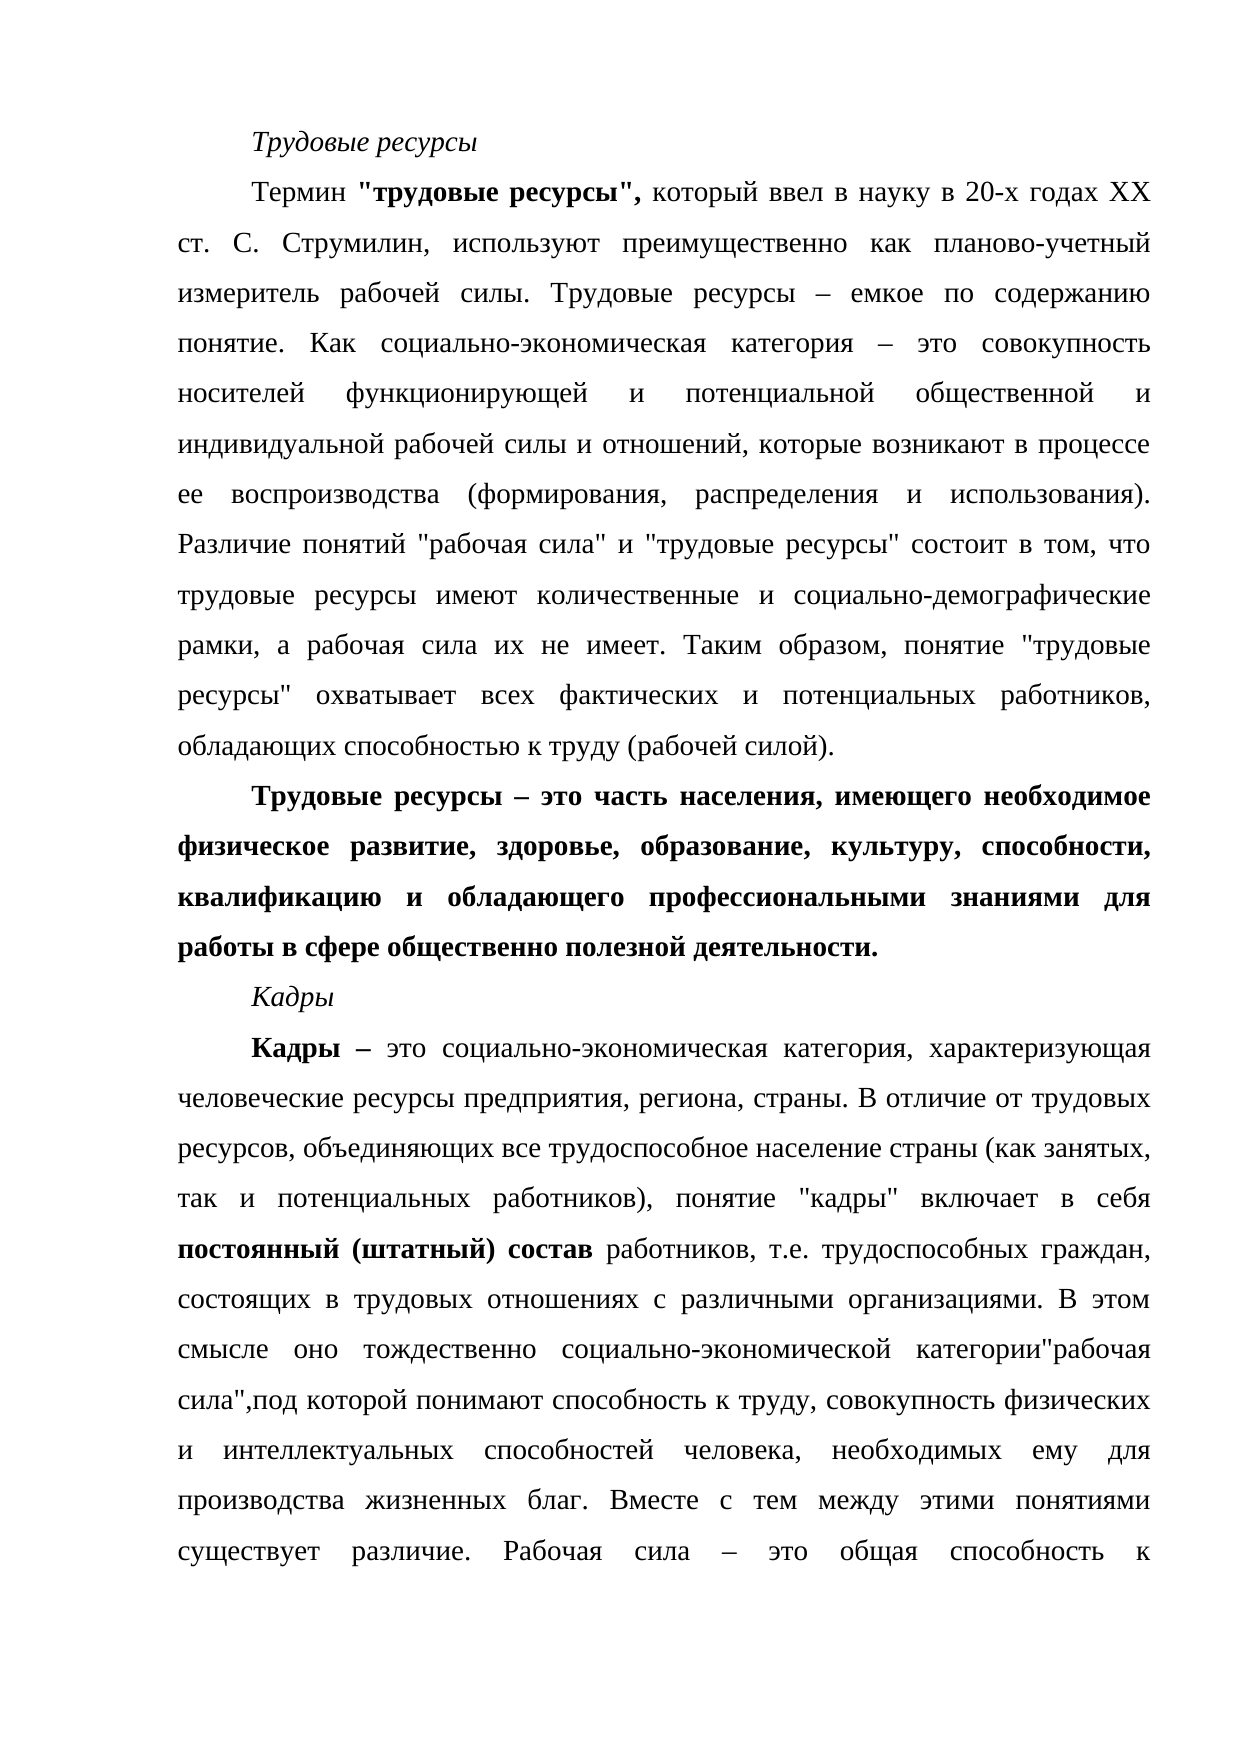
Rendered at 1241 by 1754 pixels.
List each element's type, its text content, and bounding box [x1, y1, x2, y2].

text Трудовые ресурсы – это часть населения, имеющего необходимое физическое развитие, здоровье, образование, культуру, способности, квалификацию и обладающего профессиональными знаниями для работы в сфере общественно полезной деятельности. [177, 778, 1152, 963]
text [177, 1030, 1152, 1566]
text Термин "трудовые ресурсы", который ввел в науку в 20-х годах XX ст. С. Струмилин, используют преимущественно как планово-учетный измеритель рабочей силы. Трудовые ресурсы – емкое по содержанию понятие. Как социально-экономическая категория – это совокупность носителей функционирующей и потенциальной общественной и индивидуальной рабочей силы и отношений, которые возникают в процессе ее воспроизводства (формирования, распределения и использования). Различие понятий "рабочая сила" и "трудовые ресурсы" состоит в том, что трудовые ресурсы имеют количественные и социально-демографические рамки, а рабочая сила их не имеет. Таким образом, понятие "трудовые ресурсы" охватывает всех фактических и потенциальных работников, обладающих способностью к труду (рабочей силой). [177, 174, 1152, 761]
text Трудовые ресурсы [177, 124, 1152, 158]
text Кадры [177, 979, 1152, 1013]
